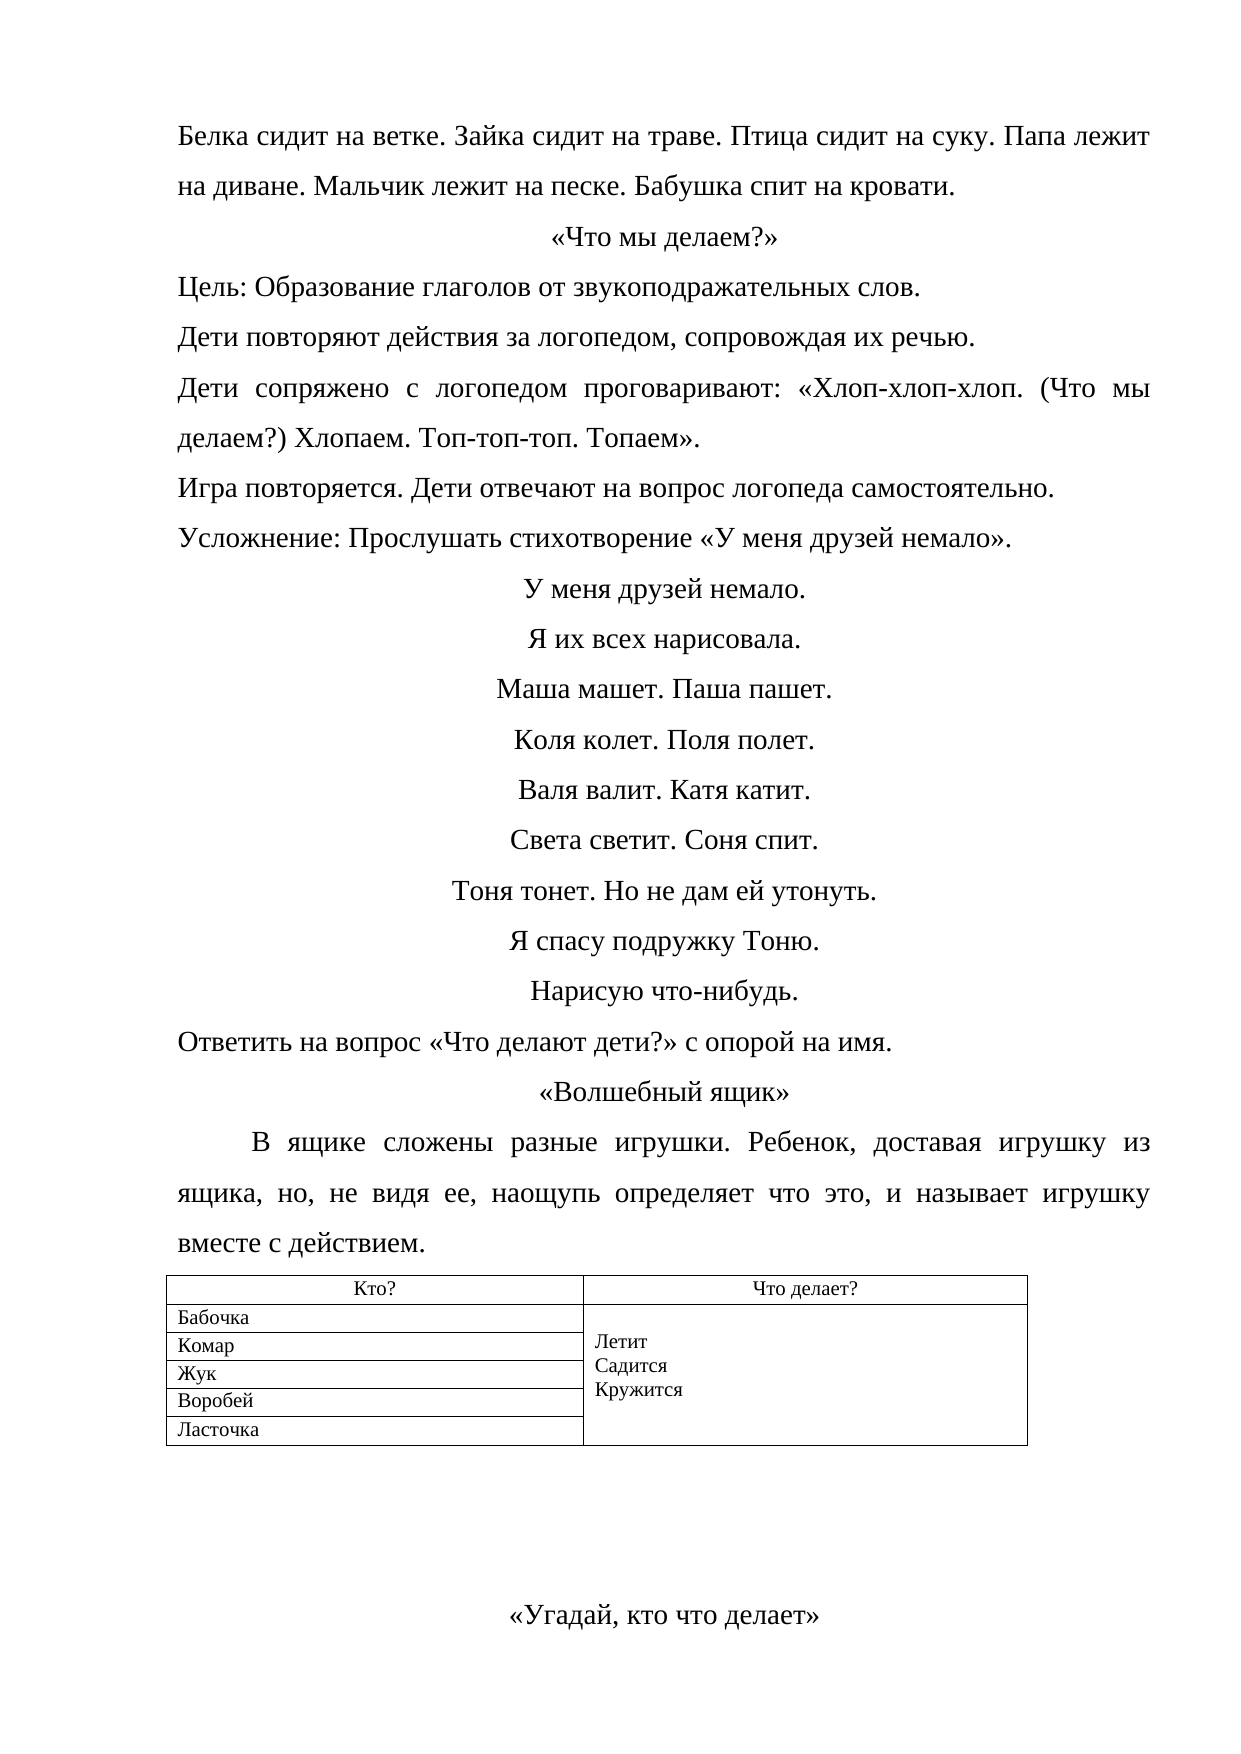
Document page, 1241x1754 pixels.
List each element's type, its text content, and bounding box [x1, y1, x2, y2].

text Белка сидит на ветке. Зайка сидит на траве. Птица сидит на суку. Папа лежит на диване. Мальчик лежит на песке. Бабушка спит на кровати. [177, 118, 1152, 202]
text Нарисую что-нибудь. [177, 973, 1152, 1007]
table_cell Летит Садится Кружится [584, 1305, 1027, 1445]
text У меня друзей немало. [177, 571, 1152, 604]
table_cell Бабочка [167, 1305, 583, 1332]
text Дети повторяют действия за логопедом, сопровождая их речью. [177, 319, 1152, 353]
text Я их всех нарисовала. [177, 621, 1152, 655]
text «Что мы делаем?» [177, 219, 1152, 252]
text Усложнение: Прослушать стихотворение «У меня друзей немало». [177, 521, 1152, 554]
text Маша машет. Паша пашет. [177, 672, 1152, 705]
table_cell Ласточка [167, 1417, 583, 1445]
text Дети сопряжено с логопедом проговаривают: «Хлоп-хлоп-хлоп. (Что мы делаем?) Хлопаем. Топ-топ-топ. Топаем». [177, 370, 1152, 453]
text Ответить на вопрос «Что делают дети?» с опорой на имя. [177, 1024, 1152, 1057]
table_cell Воробей [167, 1389, 583, 1416]
text В ящике сложены разные игрушки. Ребенок, доставая игрушку из ящика, но, не видя ее, наощупь определяет что это, и называет игрушку вместе с действием. [177, 1124, 1152, 1258]
text Цель: Образование глаголов от звукоподражательных слов. [177, 269, 1152, 303]
table_cell Жук [167, 1361, 583, 1387]
table_cell Комар [167, 1333, 583, 1360]
text Тоня тонет. Но не дам ей утонуть. [177, 873, 1152, 906]
text Игра повторяется. Дети отвечают на вопрос логопеда самостоятельно. [177, 470, 1152, 504]
text Я спасу подружку Тоню. [177, 923, 1152, 957]
text «Угадай, кто что делает» [177, 1597, 1152, 1630]
text Валя валит. Катя катит. [177, 772, 1152, 806]
table_header Что делает? [584, 1276, 1027, 1303]
table_header Кто? [167, 1276, 583, 1303]
text Коля колет. Поля полет. [177, 722, 1152, 755]
text Света светит. Соня спит. [177, 822, 1152, 856]
text «Волшебный ящик» [177, 1074, 1152, 1108]
